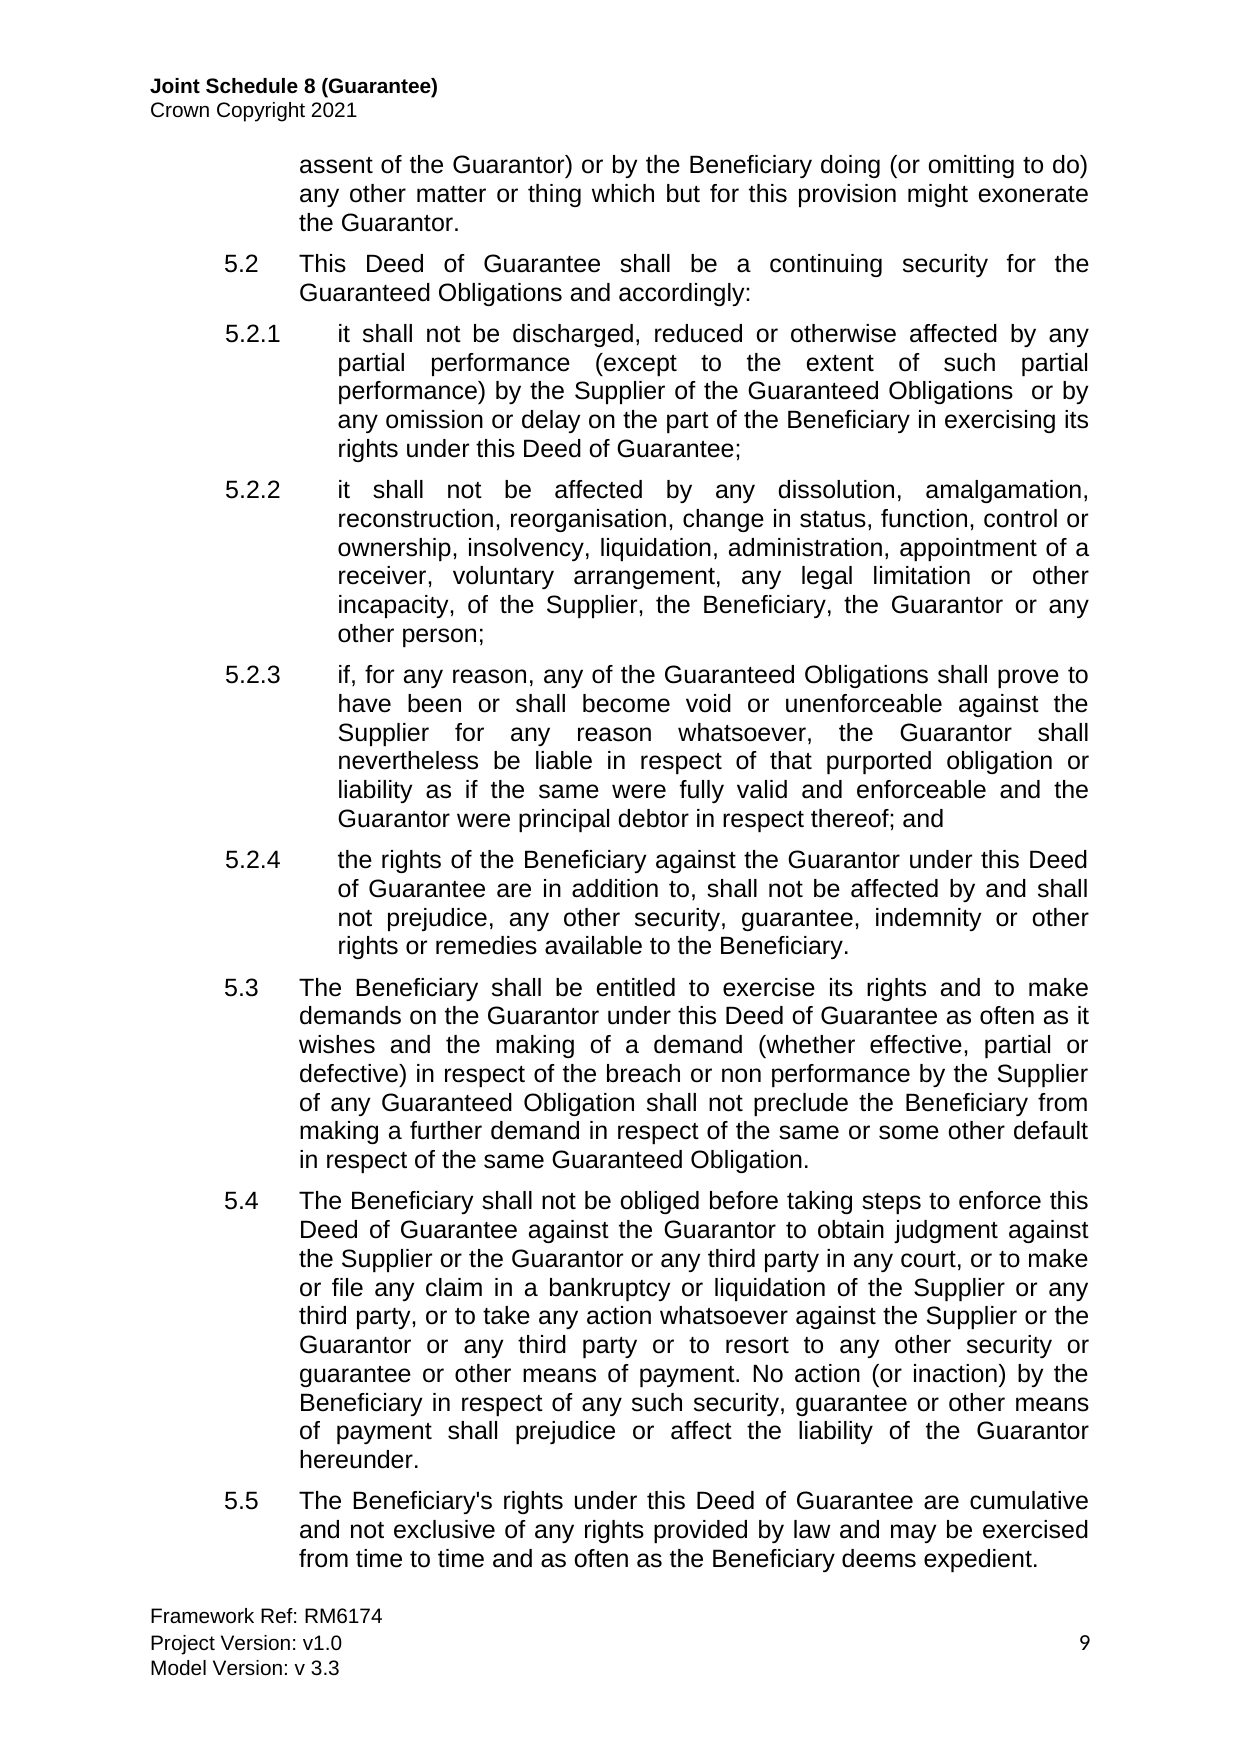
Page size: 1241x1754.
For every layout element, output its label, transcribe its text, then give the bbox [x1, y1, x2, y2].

subtitle the rights of the Beneficiary against the Guarantor under this Deed of Guarantee are in addition to, shall not be affected by and shall not prejudice, any other security, guarantee, indemnity or other rights or remedies available to the Beneficiary. [225, 845, 1090, 960]
subtitle The Beneficiary shall not be obliged before taking steps to enforce this Deed of Guarantee against the Guarantor to obtain judgment against the Supplier or the Guarantor or any third party in any court, or to make or file any claim in a bankruptcy or liquidation of the Supplier or any third party, or to take any action whatsoever against the Supplier or the Guarantor or any third party or to resort to any other security or guarantee or other means of payment. No action (or inaction) by the Beneficiary in respect of any such security, guarantee or other means of payment shall prejudice or affect the liability of the Guarantor hereunder. [224, 1186, 1090, 1474]
subtitle it shall not be affected by any dissolution, amalgamation, reconstruction, reorganisation, change in status, function, control or ownership, insolvency, liquidation, administration, appointment of a receiver, voluntary arrangement, any legal limitation or other incapacity, of the Supplier, the Beneficiary, the Guarantor or any other person; [225, 475, 1090, 647]
subtitle This Deed of Guarantee shall be a continuing security for the Guaranteed Obligations and accordingly: [224, 249, 1090, 306]
subtitle The Beneficiary shall be entitled to exercise its rights and to make demands on the Guarantor under this Deed of Guarantee as often as it wishes and the making of a demand (whether effective, partial or defective) in respect of the breach or non performance by the Supplier of any Guaranteed Obligation shall not preclude the Beneficiary from making a further demand in respect of the same or some other default in respect of the same Guaranteed Obligation. [224, 972, 1090, 1174]
subtitle if, for any reason, any of the Guaranteed Obligations shall prove to have been or shall become void or unenforceable against the Supplier for any reason whatsoever, the Guarantor shall nevertheless be liable in respect of that purported obligation or liability as if the same were fully valid and enforceable and the Guarantor were principal debtor in respect thereof; and [225, 660, 1090, 832]
subtitle The Beneficiary's rights under this Deed of Guarantee are cumulative and not exclusive of any rights provided by law and may be exercised from time to time and as often as the Beneficiary deems expedient. [224, 1486, 1090, 1572]
subtitle it shall not be discharged, reduced or otherwise affected by any partial performance (except to the extent of such partial performance) by the Supplier of the Guaranteed Obligations or by any omission or delay on the part of the Beneficiary in exercising its rights under this Deed of Guarantee; [225, 319, 1090, 462]
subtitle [224, 150, 1090, 236]
